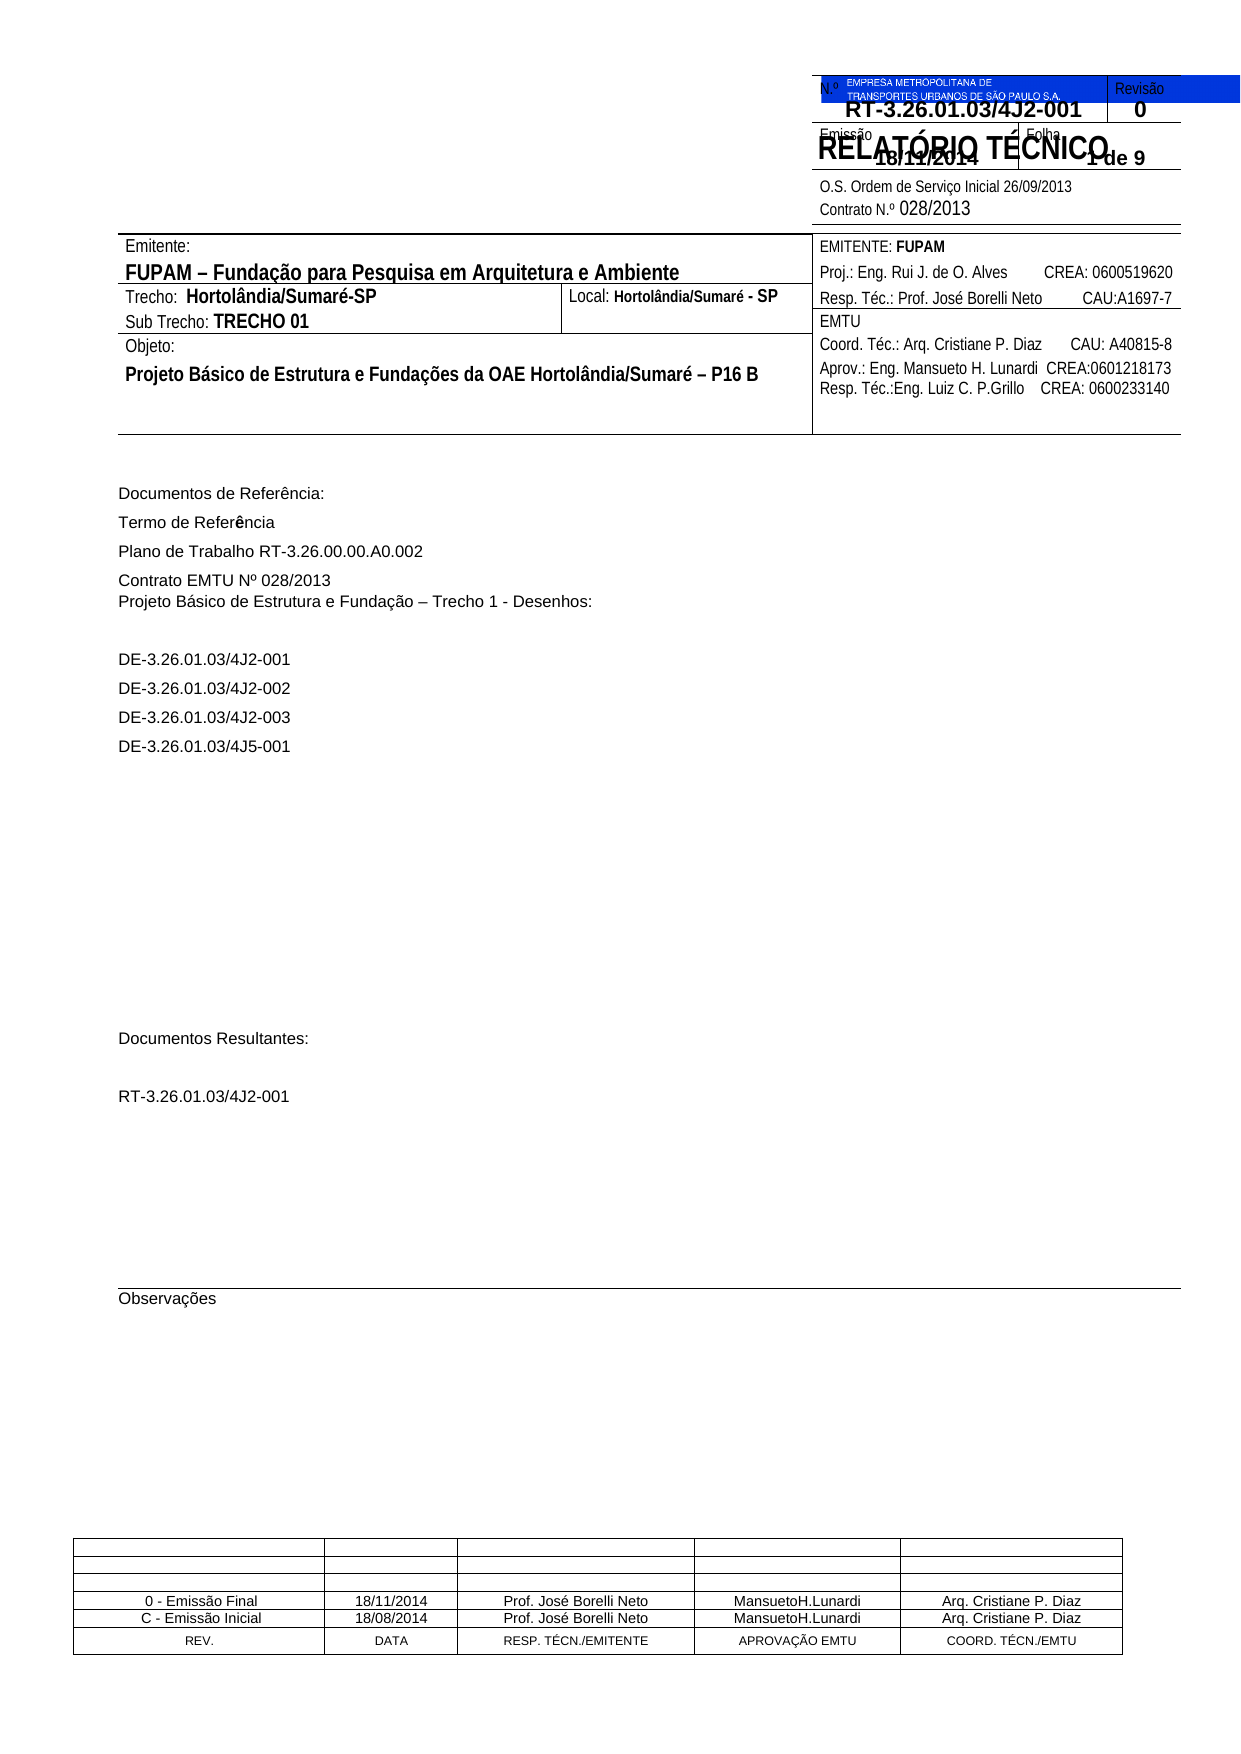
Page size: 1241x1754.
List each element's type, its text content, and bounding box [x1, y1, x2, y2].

text Projeto Básico de Estrutura e Fundação – Trecho 1 - Desenhos: [118, 592, 1181, 611]
picture [1108, 75, 1241, 103]
text DE-3.26.01.03/4J5-001 [118, 736, 1181, 756]
text DE-3.26.01.03/4J2-002 [118, 679, 1181, 698]
text Observações [118, 1289, 1181, 1308]
text DE-3.26.01.03/4J2-001 [118, 650, 1181, 669]
text Plano de Trabalho RT-3.26.00.00.A0.002 [118, 542, 1181, 561]
text RT-3.26.01.03/4J2-001 [118, 1086, 1181, 1106]
text Contrato EMTU Nº 028/2013 [118, 570, 1181, 589]
text Termo de Referência [118, 513, 1181, 532]
text Documentos Resultantes: [118, 1029, 1181, 1048]
text DE-3.26.01.03/4J2-003 [118, 708, 1181, 727]
picture [821, 76, 1107, 103]
text Documentos de Referência: [118, 484, 1181, 503]
